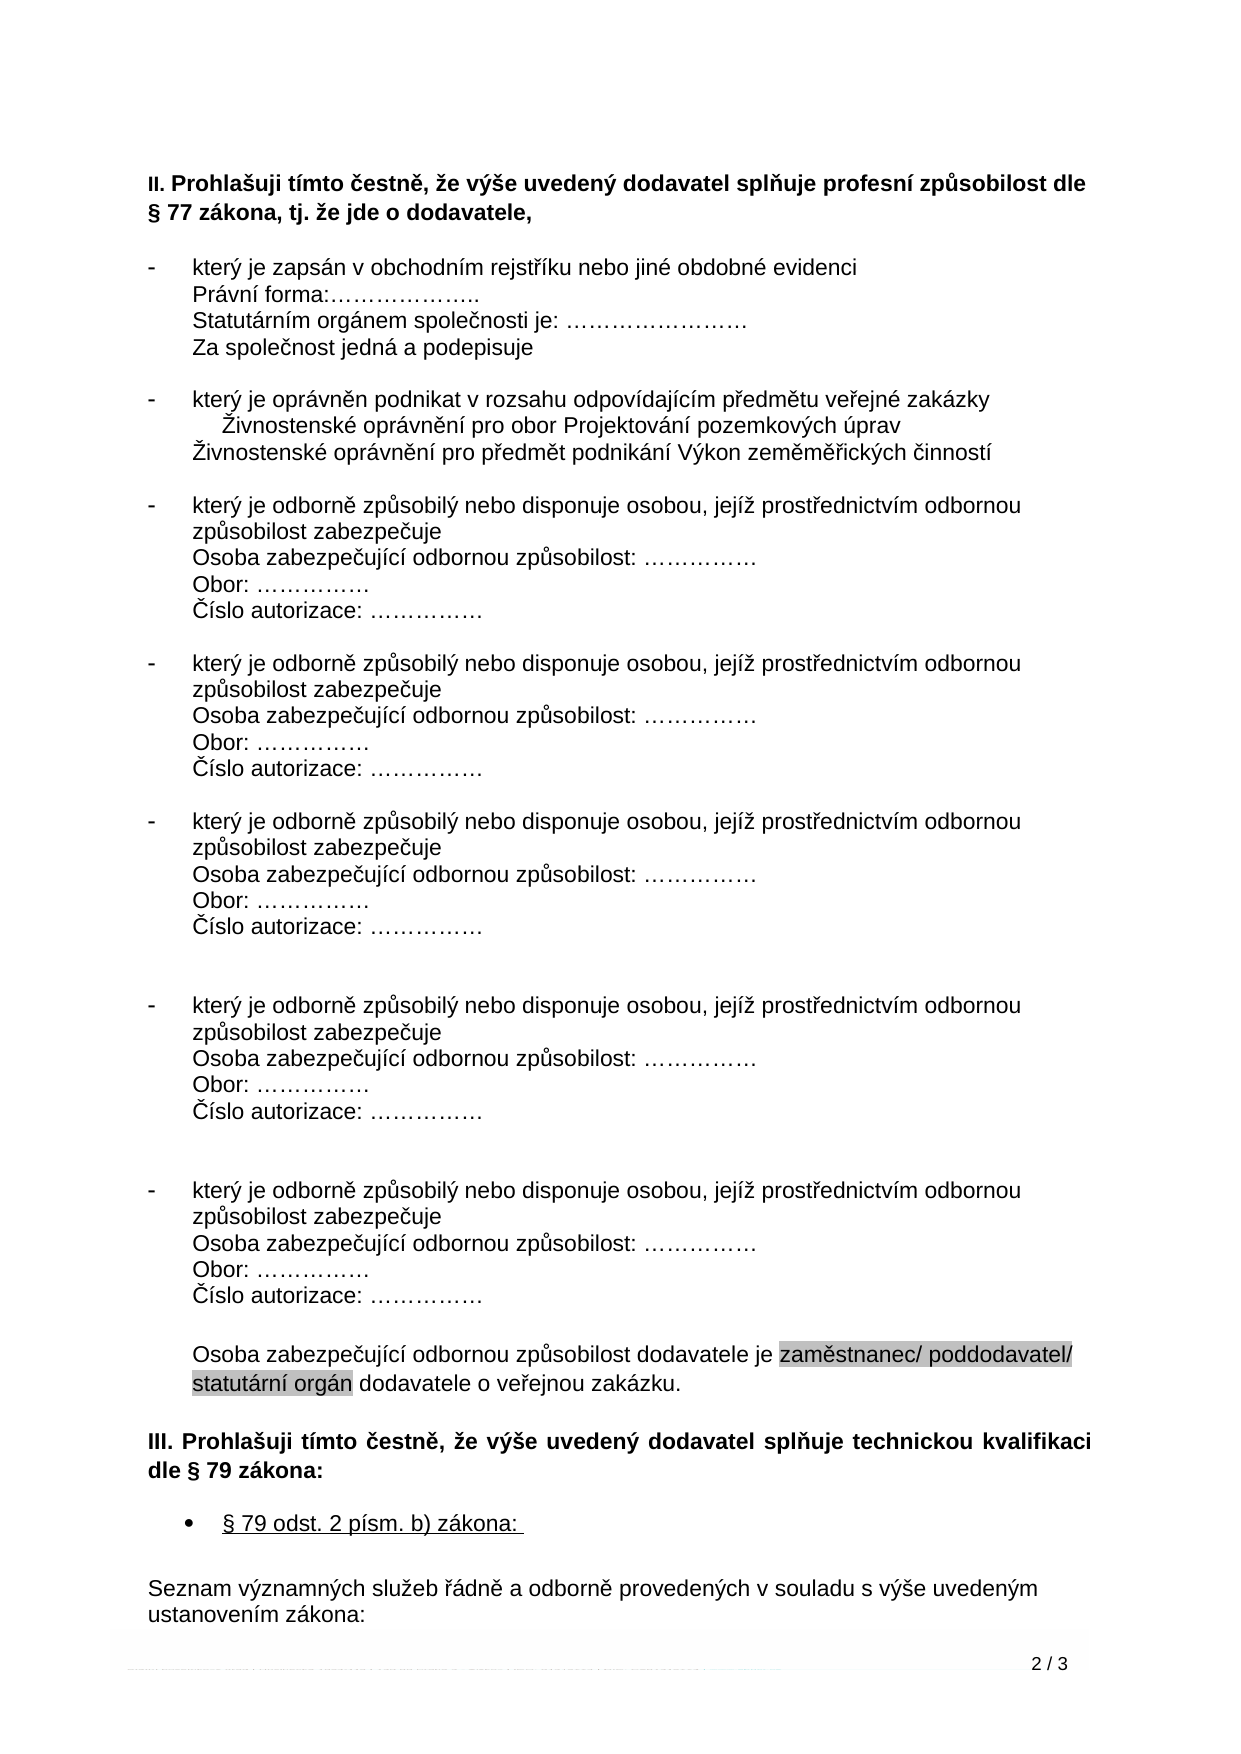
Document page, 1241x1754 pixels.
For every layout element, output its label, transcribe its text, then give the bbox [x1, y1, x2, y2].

text Osoba zabezpečující odbornou způsobilost: …………… [192, 1229, 1092, 1256]
text Osoba zabezpečující odbornou způsobilost: …………… [192, 1045, 1092, 1071]
text Za společnost jedná a podepisuje [192, 333, 1092, 360]
text Číslo autorizace: …………… [192, 597, 1092, 623]
list § 79 odst. 2 písm. b) zákona: [185, 1510, 1092, 1536]
text Živnostenské oprávnění pro předmět podnikání Výkon zeměměřických činností [148, 439, 1092, 465]
text Seznam významných služeb řádně a odborně provedených v souladu s výše uvedeným ustanovením zákona: [148, 1575, 1092, 1628]
text II. Prohlašuji tímto čestně, že výše uvedený dodavatel splňuje profesní způsobilost dle § 77 zákona, tj. že jde o dodavatele, [148, 167, 1092, 225]
text Právní forma:……………….. [192, 281, 1092, 307]
text Číslo autorizace: …………… [192, 913, 1092, 939]
text Osoba zabezpečující odbornou způsobilost dodavatele je zaměstnanec/ poddodavatel/ statutární orgán dodavatele o veřejnou zakázku. [192, 1338, 1092, 1396]
list který je odborně způsobilý nebo disponuje osobou, jejíž prostřednictvím odbornou způsobilost zabezpečuje [148, 992, 1092, 1045]
text Osoba zabezpečující odbornou způsobilost: …………… [192, 861, 1092, 887]
list který je odborně způsobilý nebo disponuje osobou, jejíž prostřednictvím odbornou způsobilost zabezpečuje [148, 650, 1092, 702]
picture [110, 1629, 1089, 1670]
text Obor: …………… [192, 729, 1092, 755]
text Statutárním orgánem společnosti je: …………………… [192, 307, 1092, 333]
text III. Prohlašuji tímto čestně, že výše uvedený dodavatel splňuje technickou kvalifikaci dle § 79 zákona: [148, 1425, 1092, 1483]
list který je oprávněn podnikat v rozsahu odpovídajícím předmětu veřejné zakázky [148, 386, 1092, 412]
text Číslo autorizace: …………… [192, 755, 1092, 781]
text Obor: …………… [192, 1256, 1092, 1282]
list který je odborně způsobilý nebo disponuje osobou, jejíž prostřednictvím odbornou způsobilost zabezpečuje [148, 1177, 1092, 1229]
text Osoba zabezpečující odbornou způsobilost: …………… [192, 702, 1092, 729]
text Obor: …………… [192, 1071, 1092, 1098]
list který je odborně způsobilý nebo disponuje osobou, jejíž prostřednictvím odbornou způsobilost zabezpečuje [148, 492, 1092, 544]
text Obor: …………… [192, 571, 1092, 597]
text Číslo autorizace: …………… [192, 1282, 1092, 1308]
text Živnostenské oprávnění pro obor Projektování pozemkových úprav [148, 412, 1092, 439]
list který je zapsán v obchodním rejstříku nebo jiné obdobné evidenci [148, 254, 1092, 281]
text Osoba zabezpečující odbornou způsobilost: …………… [192, 544, 1092, 571]
text Obor: …………… [192, 887, 1092, 913]
list který je odborně způsobilý nebo disponuje osobou, jejíž prostřednictvím odbornou způsobilost zabezpečuje [148, 808, 1092, 861]
text Číslo autorizace: …………… [192, 1098, 1092, 1124]
